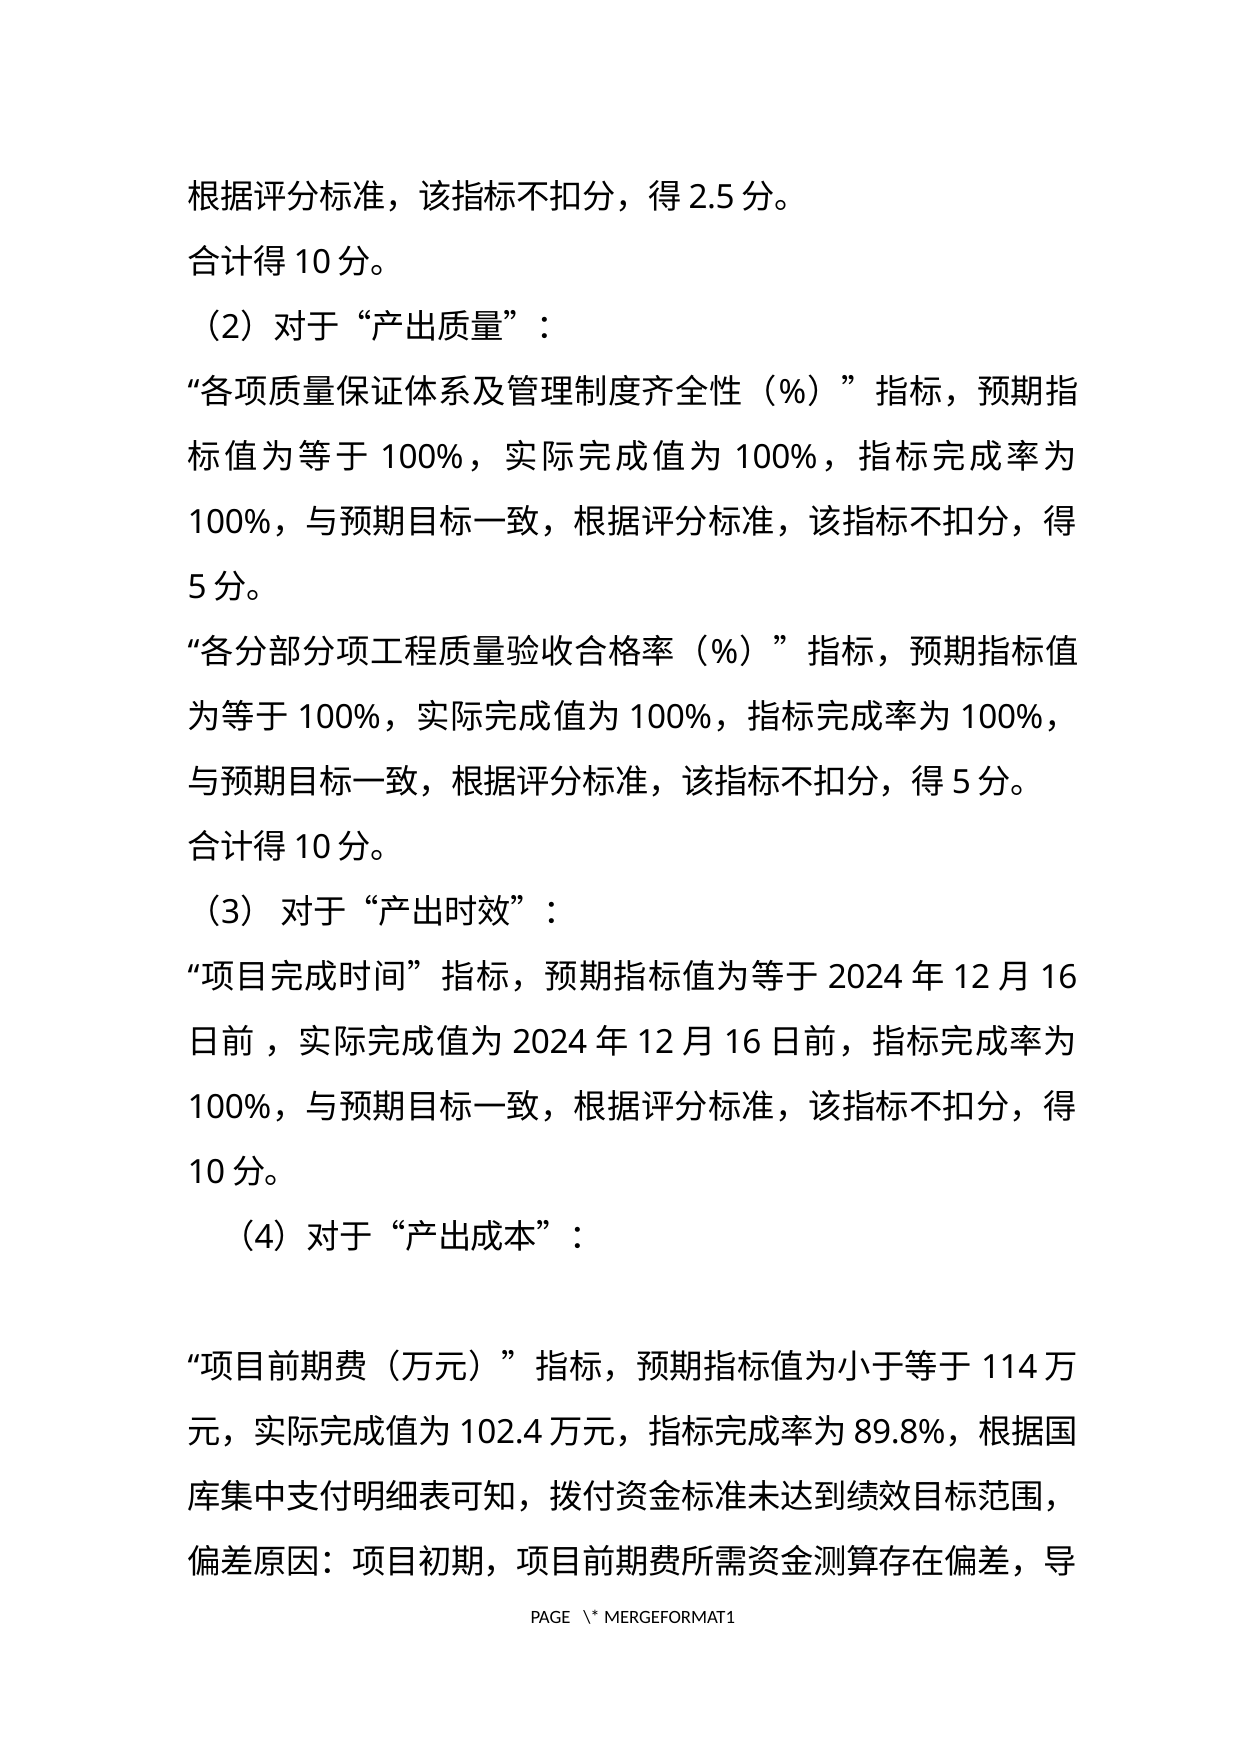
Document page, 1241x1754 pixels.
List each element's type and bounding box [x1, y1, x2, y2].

text [187, 1267, 1078, 1592]
